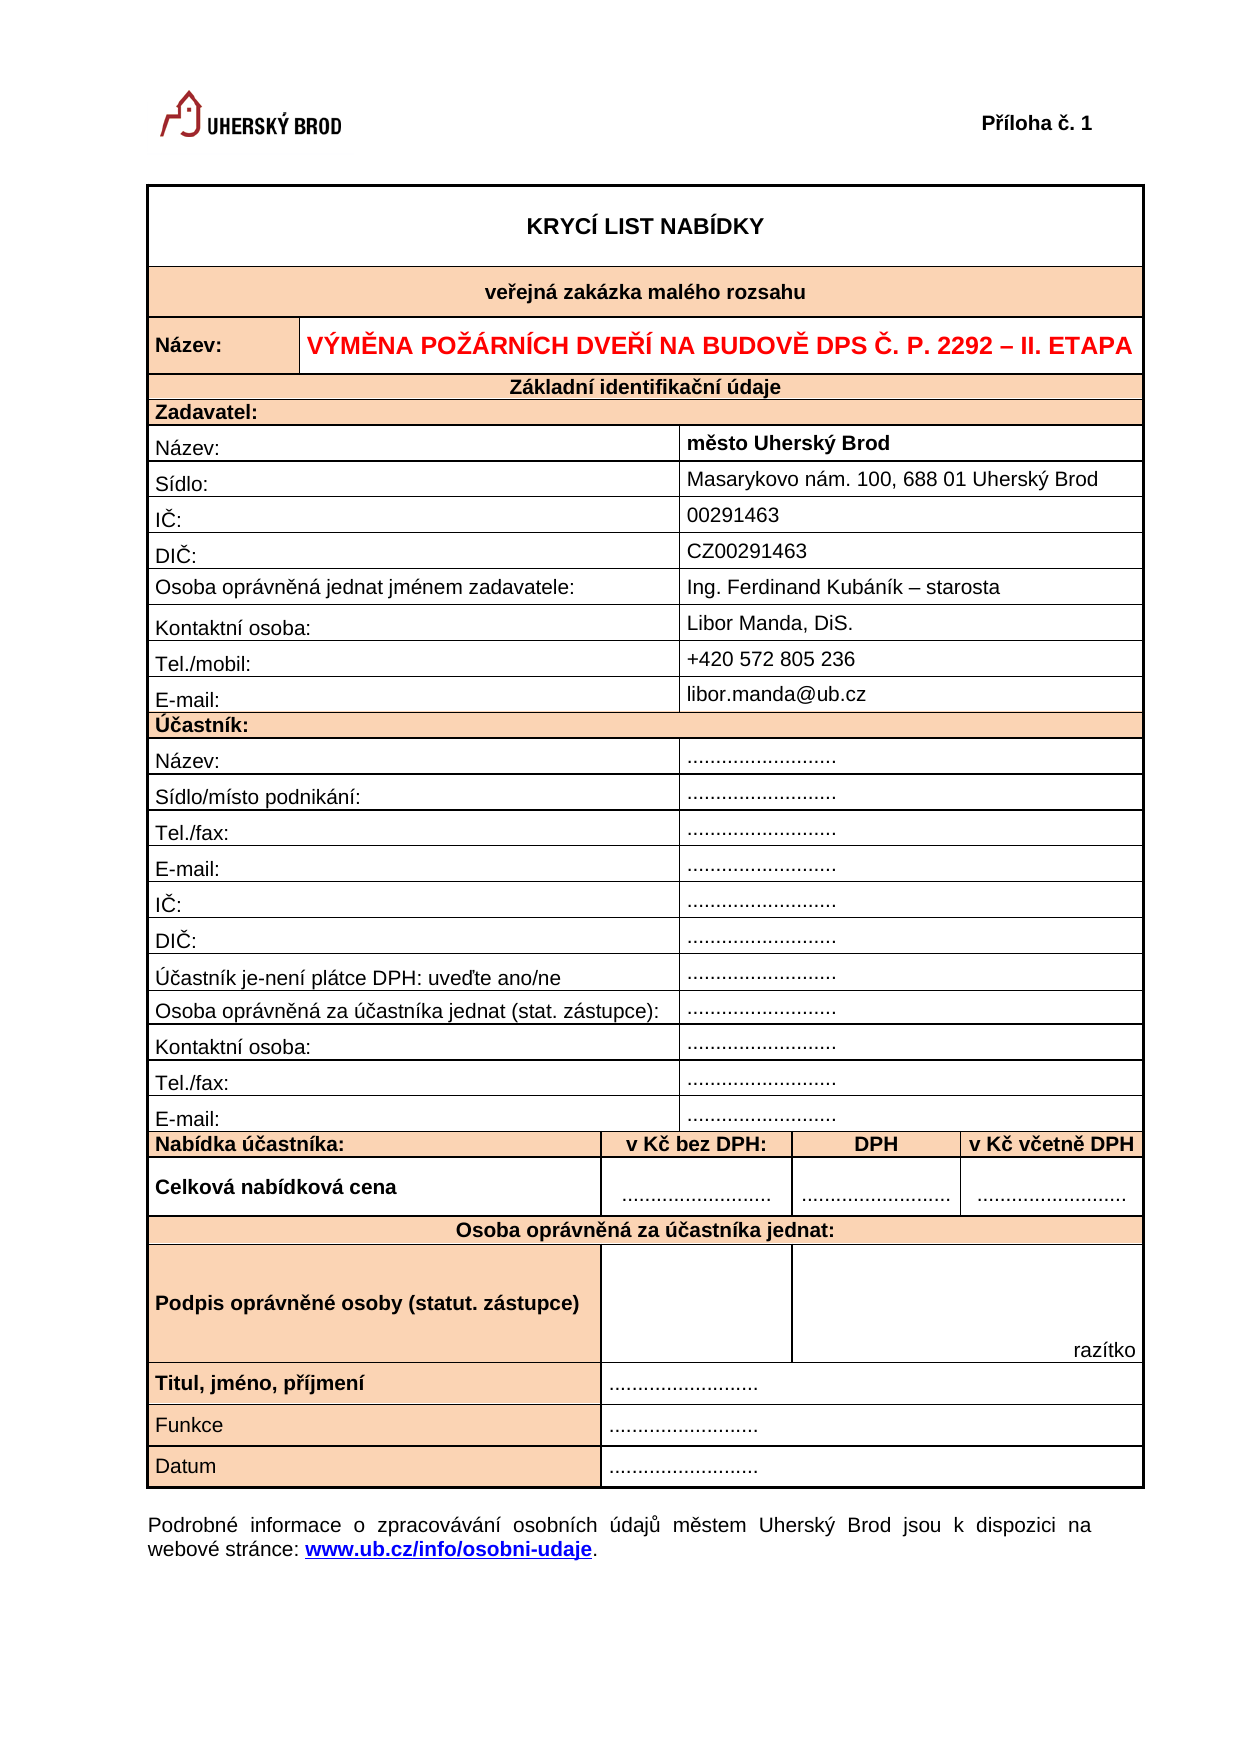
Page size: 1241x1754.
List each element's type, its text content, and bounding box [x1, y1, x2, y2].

table_cell Nabídka účastníka: [149, 1132, 600, 1156]
table_cell .......................... [680, 846, 1142, 881]
table_cell .......................... [602, 1363, 1142, 1403]
table_cell libor.manda@ub.cz [680, 677, 1142, 711]
table_cell .......................... [680, 882, 1142, 917]
table_cell Masarykovo nám. 100, 688 01 Uherský Brod [680, 462, 1142, 496]
table_cell VÝMĚNA POŽÁRNÍCH DVEŘÍ NA BUDOVĚ DPS Č. P. 2292 – II. Etapa [300, 318, 1142, 373]
table_cell .......................... [680, 739, 1142, 773]
table_cell město Uherský Brod [680, 426, 1142, 460]
table_cell Tel./fax: [149, 811, 679, 845]
table_cell v Kč bez DPH: [602, 1132, 791, 1156]
table_cell Tel./mobil: [149, 641, 679, 676]
picture [147, 73, 354, 155]
table_cell Zadavatel: [149, 400, 1142, 424]
table_cell IČ: [149, 497, 679, 532]
table_cell Osoba oprávněná za účastníka jednat (stat. zástupce): [149, 991, 679, 1023]
table_cell E-mail: [149, 1096, 679, 1131]
table_cell Libor Manda, DiS. [680, 605, 1142, 639]
table_cell .......................... [602, 1158, 791, 1215]
table_cell .......................... [680, 811, 1142, 845]
table_cell .......................... [680, 918, 1142, 953]
table_cell .......................... [680, 1096, 1142, 1131]
table_cell razítko [793, 1245, 1142, 1362]
table_cell CZ00291463 [680, 533, 1142, 568]
table_cell 00291463 [680, 497, 1142, 532]
table_cell Sídlo/místo podnikání: [149, 775, 679, 809]
table_cell .......................... [602, 1447, 1142, 1486]
table_cell Název: [149, 426, 679, 460]
table_cell Podpis oprávněné osoby (statut. zástupce) [149, 1245, 600, 1362]
table_cell Název: [149, 318, 299, 373]
table_cell .......................... [680, 991, 1142, 1023]
table_cell Osoba oprávněná jednat jménem zadavatele: [149, 569, 679, 604]
table_cell Sídlo: [149, 462, 679, 496]
table_cell Kontaktní osoba: [149, 605, 679, 639]
table_cell [602, 1245, 791, 1362]
table_cell .......................... [961, 1158, 1142, 1215]
table_cell E-mail: [149, 677, 679, 711]
table_cell Název: [149, 739, 679, 773]
table_cell Celková nabídková cena [149, 1158, 600, 1215]
table_cell E-mail: [149, 846, 679, 881]
table_cell Tel./fax: [149, 1061, 679, 1095]
table_cell Základní identifikační údaje [149, 375, 1142, 398]
text Podrobné informace o zpracovávání osobních údajů městem Uherský Brod jsou k dispozici na webové stránce: www.ub.cz/info/osobni-udaje. [148, 1513, 1092, 1561]
table_cell .......................... [680, 954, 1142, 990]
table_cell .......................... [680, 1061, 1142, 1095]
table_cell Titul, jméno, příjmení [149, 1363, 600, 1403]
table_cell +420 572 805 236 [680, 641, 1142, 676]
table_cell Účastník je-není plátce DPH: uveďte ano/ne [149, 954, 679, 990]
table_cell v Kč včetně DPH [961, 1132, 1142, 1156]
table_cell DIČ: [149, 533, 679, 568]
table_cell veřejná zakázka malého rozsahu [149, 267, 1142, 316]
table_cell DPH [793, 1132, 960, 1156]
table_cell Kontaktní osoba: [149, 1025, 679, 1059]
table_cell Účastník: [149, 713, 1142, 737]
table_cell .......................... [793, 1158, 960, 1215]
table_cell Datum [149, 1447, 600, 1486]
table_cell IČ: [149, 882, 679, 917]
table_cell DIČ: [149, 918, 679, 953]
table_cell Ing. Ferdinand Kubáník – starosta [680, 569, 1142, 604]
table_cell Funkce [149, 1405, 600, 1445]
table_header KRYCÍ LIST NABÍDKY [149, 187, 1142, 266]
table_cell .......................... [680, 775, 1142, 809]
table_cell Osoba oprávněná za účastníka jednat: [149, 1217, 1142, 1243]
table_cell .......................... [680, 1025, 1142, 1059]
table_cell .......................... [602, 1405, 1142, 1445]
